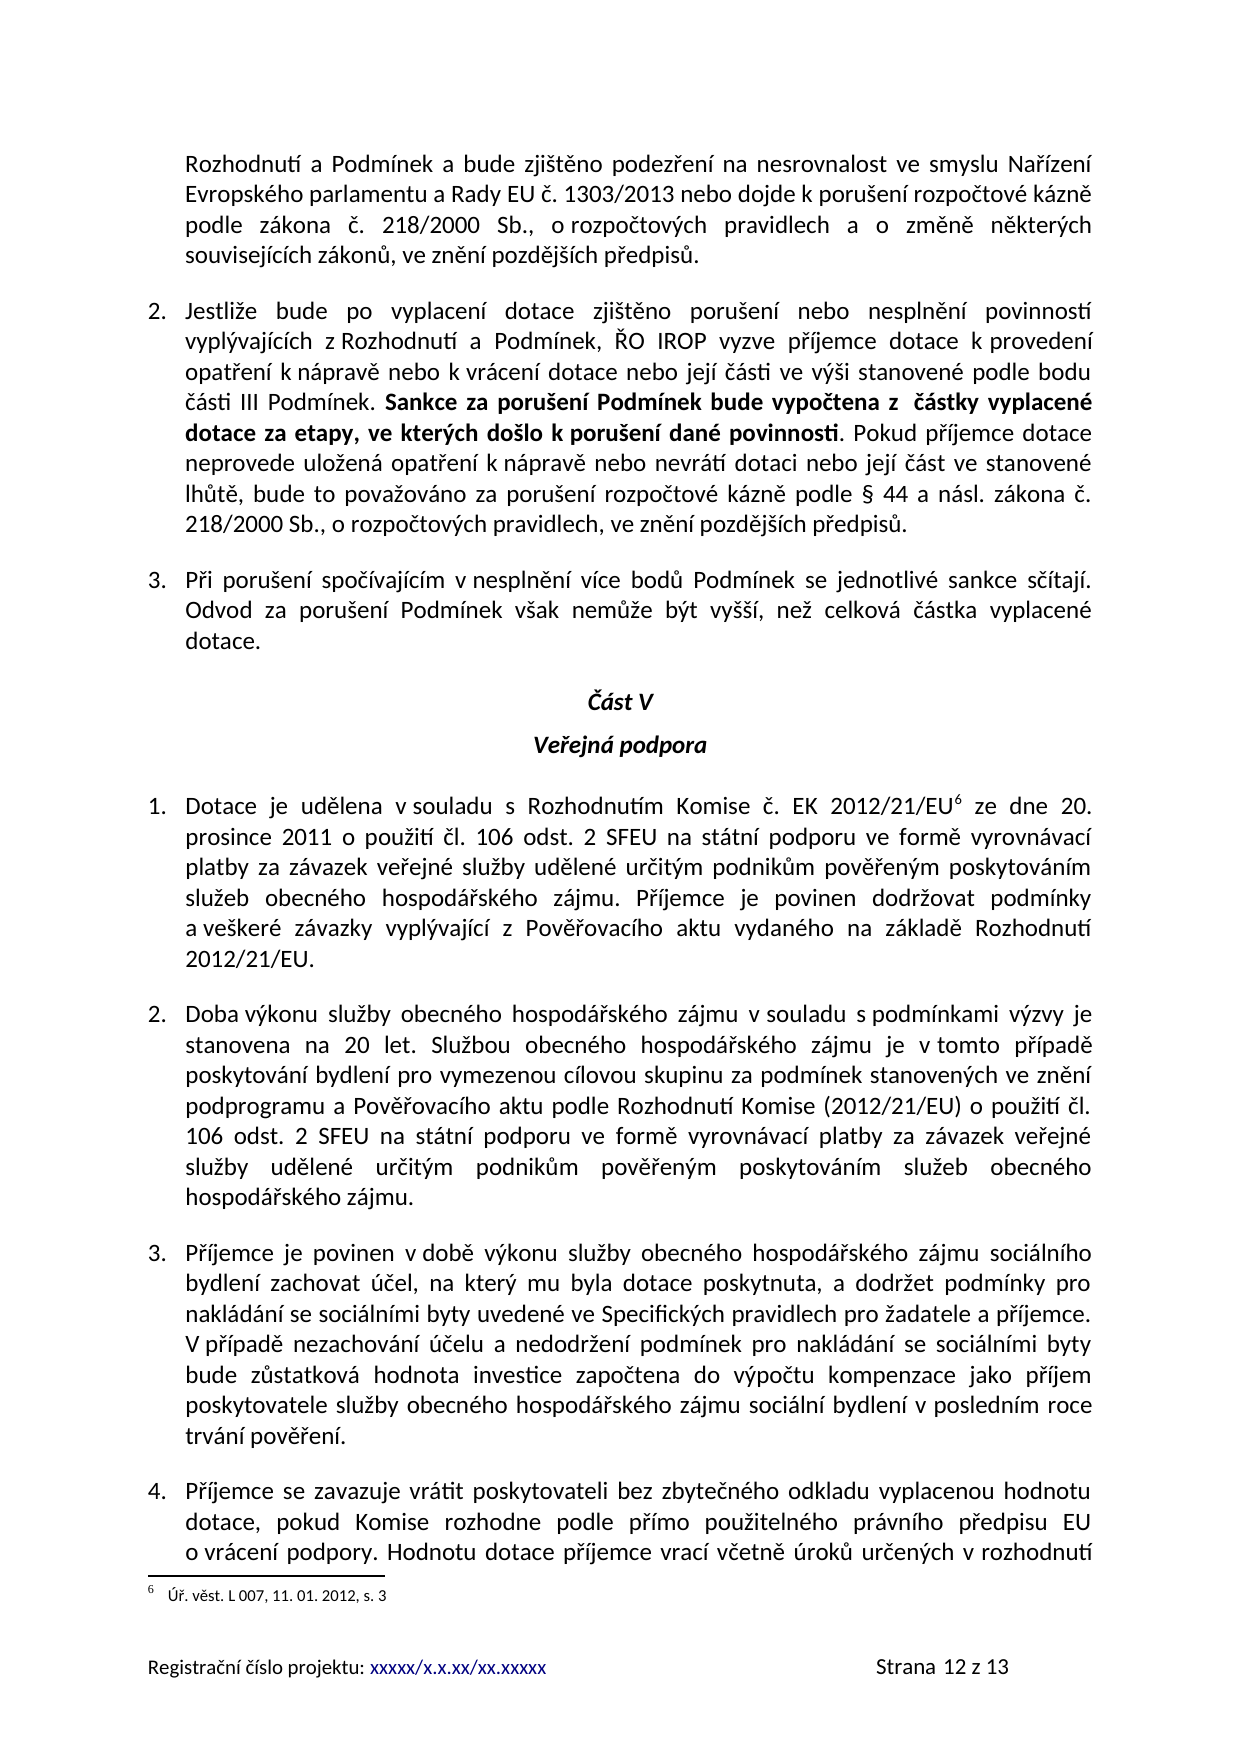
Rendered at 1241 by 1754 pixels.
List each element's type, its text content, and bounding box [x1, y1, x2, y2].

list Při porušení spočívajícím v nesplnění více bodů Podmínek se jednotlivé sankce sčítají. Odvod za porušení Podmínek však nemůže být vyšší, než celková částka vyplacené dotace. [148, 564, 1092, 656]
list Jestliže bude po vyplacení dotace zjištěno porušení nebo nesplnění povinností vyplývajících z Rozhodnutí a Podmínek, ŘO IROP vyzve příjemce dotace k provedení opatření k nápravě nebo k vrácení dotace nebo její části ve výši stanovené podle bodu části III Podmínek. Sankce za porušení Podmínek bude vypočtena z částky vyplacené dotace za etapy, ve kterých došlo k porušení dané povinnosti. Pokud příjemce dotace neprovede uložená opatření k nápravě nebo nevrátí dotaci nebo její část ve stanovené lhůtě, bude to považováno za porušení rozpočtové kázně podle § 44 a násl. zákona č. 218/2000 Sb., o rozpočtových pravidlech, ve znění pozdějších předpisů. [148, 295, 1092, 539]
list Příjemce je povinen v době výkonu služby obecného hospodářského zájmu sociálního bydlení zachovat účel, na který mu byla dotace poskytnuta, a dodržet podmínky pro nakládání se sociálními byty uvedené ve Specifických pravidlech pro žadatele a příjemce. V případě nezachování účelu a nedodržení podmínek pro nakládání se sociálními byty bude zůstatková hodnota investice započtena do výpočtu kompenzace jako příjem poskytovatele služby obecného hospodářského zájmu sociální bydlení v posledním roce trvání pověření. [148, 1237, 1092, 1451]
text Část V [148, 686, 1092, 717]
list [148, 1476, 1092, 1567]
text Veřejná podpora [148, 729, 1092, 759]
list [148, 148, 1092, 270]
list Doba výkonu služby obecného hospodářského zájmu v souladu s podmínkami výzvy je stanovena na 20 let. Službou obecného hospodářského zájmu je v tomto případě poskytování bydlení pro vymezenou cílovou skupinu za podmínek stanovených ve znění podprogramu a Pověřovacího aktu podle Rozhodnutí Komise (2012/21/EU) o použití čl. 106 odst. 2 SFEU na státní podporu ve formě vyrovnávací platby za závazek veřejné služby udělené určitým podnikům pověřeným poskytováním služeb obecného hospodářského zájmu. [148, 998, 1092, 1212]
list Dotace je udělena v souladu s Rozhodnutím Komise č. EK 2012/21/EU ze dne 20. prosince 2011 o použití čl. 106 odst. 2 SFEU na státní podporu ve formě vyrovnávací platby za závazek veřejné služby udělené určitým podnikům pověřeným poskytováním služeb obecného hospodářského zájmu. Příjemce je povinen dodržovat podmínky a veškeré závazky vyplývající z Pověřovacího aktu vydaného na základě Rozhodnutí 2012/21/EU. [148, 790, 1092, 973]
